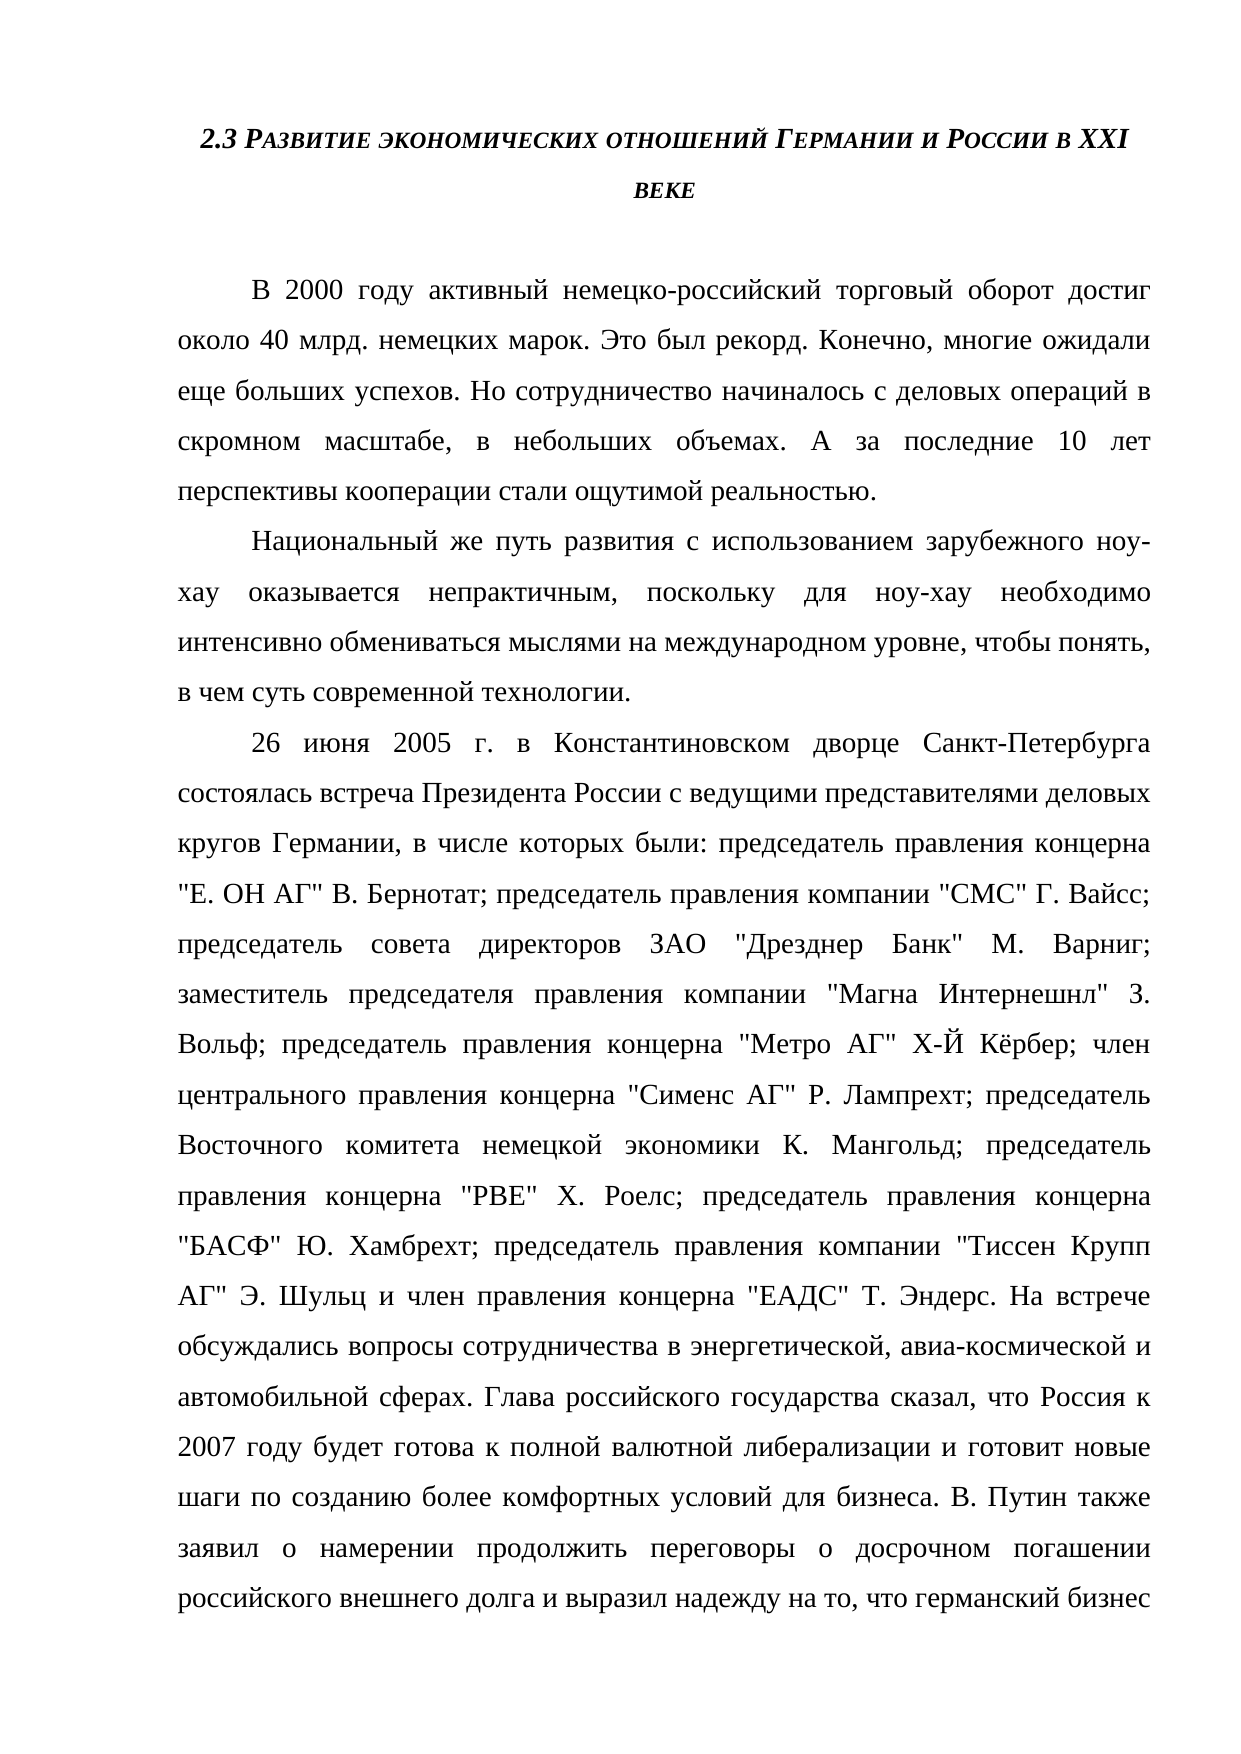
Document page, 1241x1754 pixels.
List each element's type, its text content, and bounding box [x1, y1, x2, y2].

text В 2000 году активный немецко-российский торговый оборот достиг около 40 млрд. немецких марок. Это был рекорд. Конечно, многие ожидали еще больших успехов. Но сотрудничество начиналось с деловых операций в скромном масштабе, в небольших объемах. А за последние 10 лет перспективы кооперации стали ощутимой реальностью. [177, 272, 1152, 507]
subtitle 2.3 Развитие экономических отношений Германии и России в XXI веке [177, 121, 1152, 205]
text Национальный же путь развития с использованием зарубежного ноу-хау оказывается непрактичным, поскольку для ноу-хау необходимо интенсивно обмениваться мыслями на международном уровне, чтобы понять, в чем суть современной технологии. [177, 523, 1152, 708]
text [177, 725, 1152, 1614]
